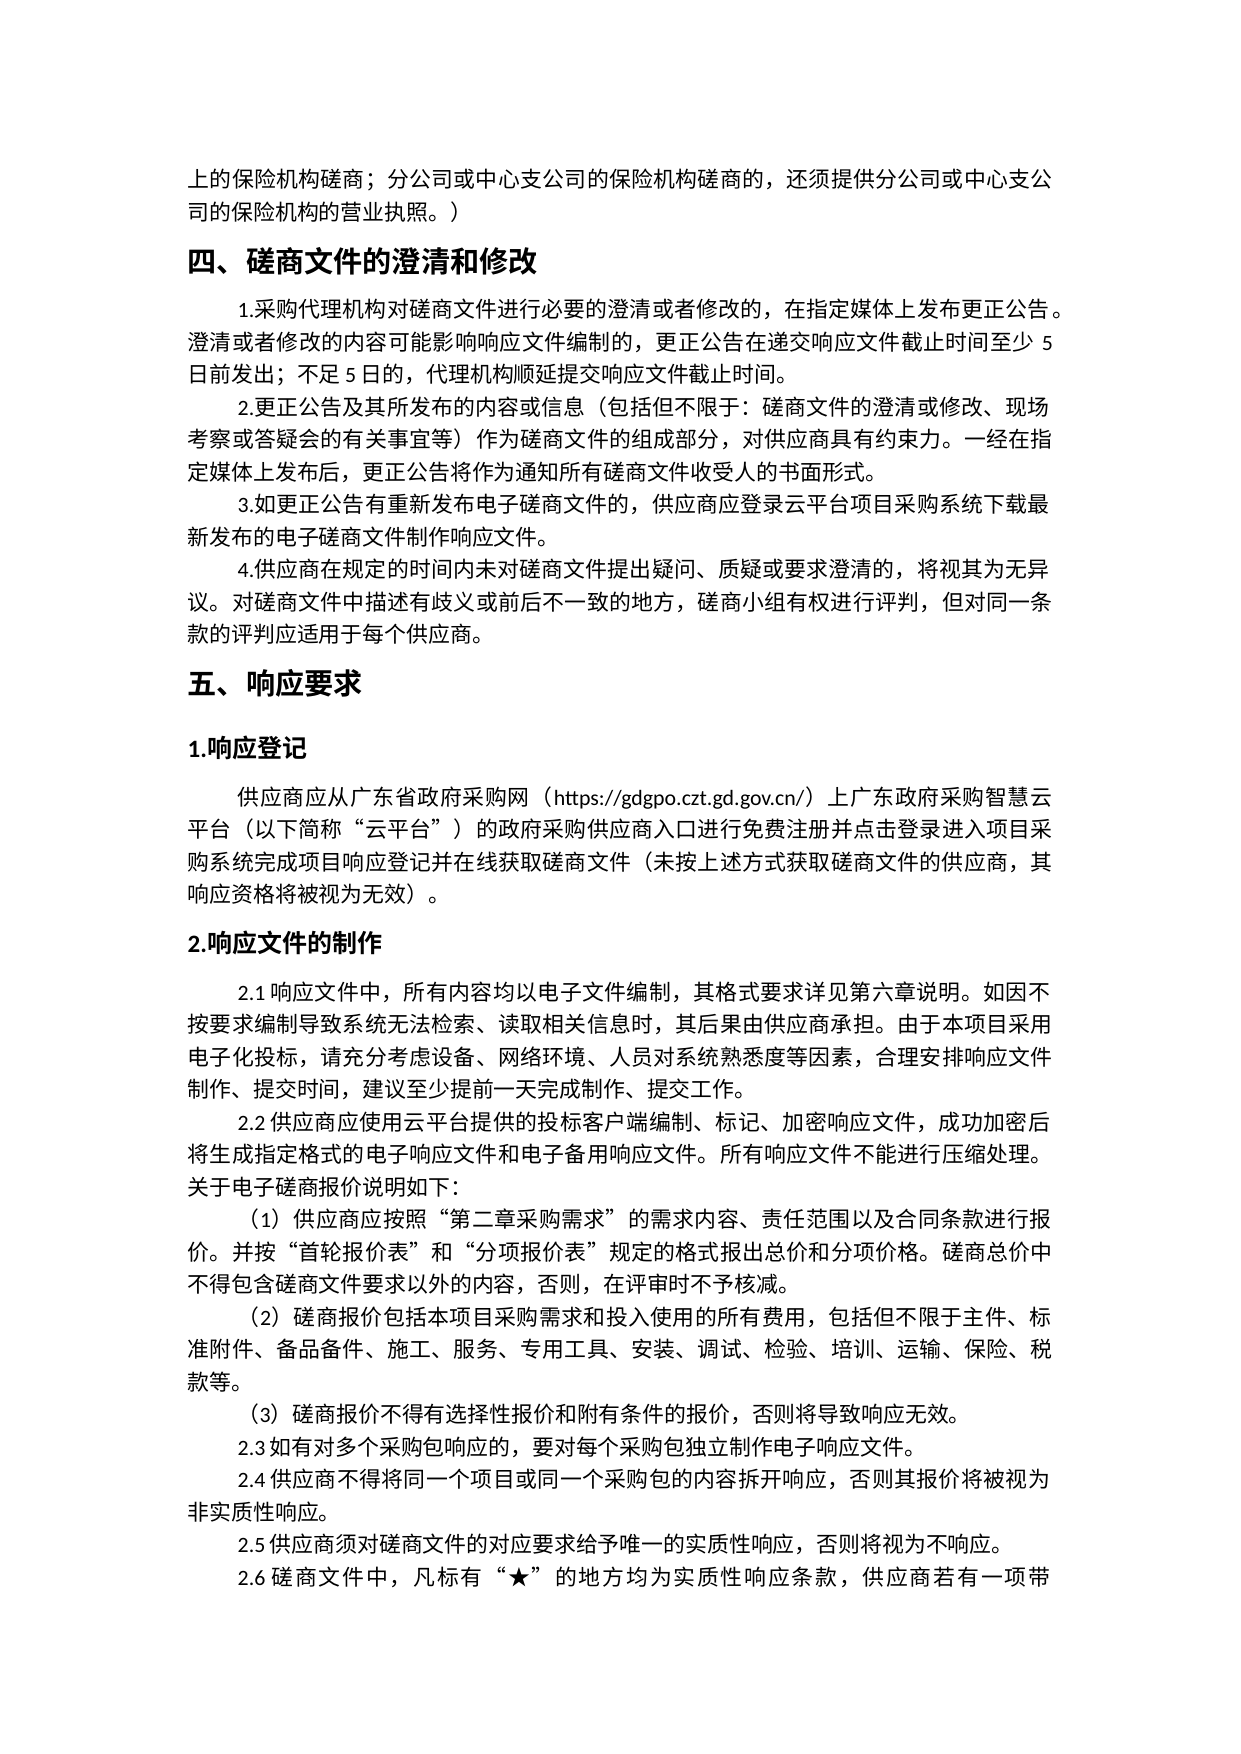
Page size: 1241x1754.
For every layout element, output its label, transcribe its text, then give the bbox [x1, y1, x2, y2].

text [187, 162, 1053, 227]
text 供应商应从广东省政府采购网（https://gdgpo.czt.gd.gov.cn/）上广东政府采购智慧云平台（以下简称“云平台”）的政府采购供应商入口进行免费注册并点击登录进入项目采购系统完成项目响应登记并在线获取磋商文件（未按上述方式获取磋商文件的供应商，其响应资格将被视为无效）。 [187, 779, 1053, 909]
text 2.5供应商须对磋商文件的对应要求给予唯一的实质性响应，否则将视为不响应。 [187, 1527, 1053, 1559]
text 4.供应商在规定的时间内未对磋商文件提出疑问、质疑或要求澄清的，将视其为无异议。对磋商文件中描述有歧义或前后不一致的地方，磋商小组有权进行评判，但对同一条款的评判应适用于每个供应商。 [187, 552, 1053, 649]
text 2.3如有对多个采购包响应的，要对每个采购包独立制作电子响应文件。 [187, 1429, 1053, 1462]
text 2.响应文件的制作 [187, 909, 1053, 974]
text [187, 1559, 1053, 1592]
text 3.如更正公告有重新发布电子磋商文件的，供应商应登录云平台项目采购系统下载最新发布的电子磋商文件制作响应文件。 [187, 487, 1053, 552]
text 五、响应要求 [187, 649, 1053, 714]
text 2.2供应商应使用云平台提供的投标客户端编制、标记、加密响应文件，成功加密后将生成指定格式的电子响应文件和电子备用响应文件。所有响应文件不能进行压缩处理。关于电子磋商报价说明如下： [187, 1104, 1053, 1202]
text （3）磋商报价不得有选择性报价和附有条件的报价，否则将导致响应无效。 [187, 1397, 1053, 1429]
text 1.采购代理机构对磋商文件进行必要的澄清或者修改的，在指定媒体上发布更正公告。澄清或者修改的内容可能影响响应文件编制的，更正公告在递交响应文件截止时间至少5日前发出；不足5日的，代理机构顺延提交响应文件截止时间。 [187, 292, 1053, 389]
text 四、磋商文件的澄清和修改 [187, 227, 1053, 292]
text 2.更正公告及其所发布的内容或信息（包括但不限于：磋商文件的澄清或修改、现场考察或答疑会的有关事宜等）作为磋商文件的组成部分，对供应商具有约束力。一经在指定媒体上发布后，更正公告将作为通知所有磋商文件收受人的书面形式。 [187, 389, 1053, 487]
text 2.1响应文件中，所有内容均以电子文件编制，其格式要求详见第六章说明。如因不按要求编制导致系统无法检索、读取相关信息时，其后果由供应商承担。由于本项目采用电子化投标，请充分考虑设备、网络环境、人员对系统熟悉度等因素，合理安排响应文件制作、提交时间，建议至少提前一天完成制作、提交工作。 [187, 974, 1053, 1104]
text （1）供应商应按照“第二章采购需求”的需求内容、责任范围以及合同条款进行报价。并按“首轮报价表”和“分项报价表”规定的格式报出总价和分项价格。磋商总价中不得包含磋商文件要求以外的内容，否则，在评审时不予核减。 [187, 1202, 1053, 1299]
text 2.4供应商不得将同一个项目或同一个采购包的内容拆开响应，否则其报价将被视为非实质性响应。 [187, 1462, 1053, 1527]
text （2）磋商报价包括本项目采购需求和投入使用的所有费用，包括但不限于主件、标准附件、备品备件、施工、服务、专用工具、安装、调试、检验、培训、运输、保险、税款等。 [187, 1299, 1053, 1397]
text 1.响应登记 [187, 714, 1053, 779]
